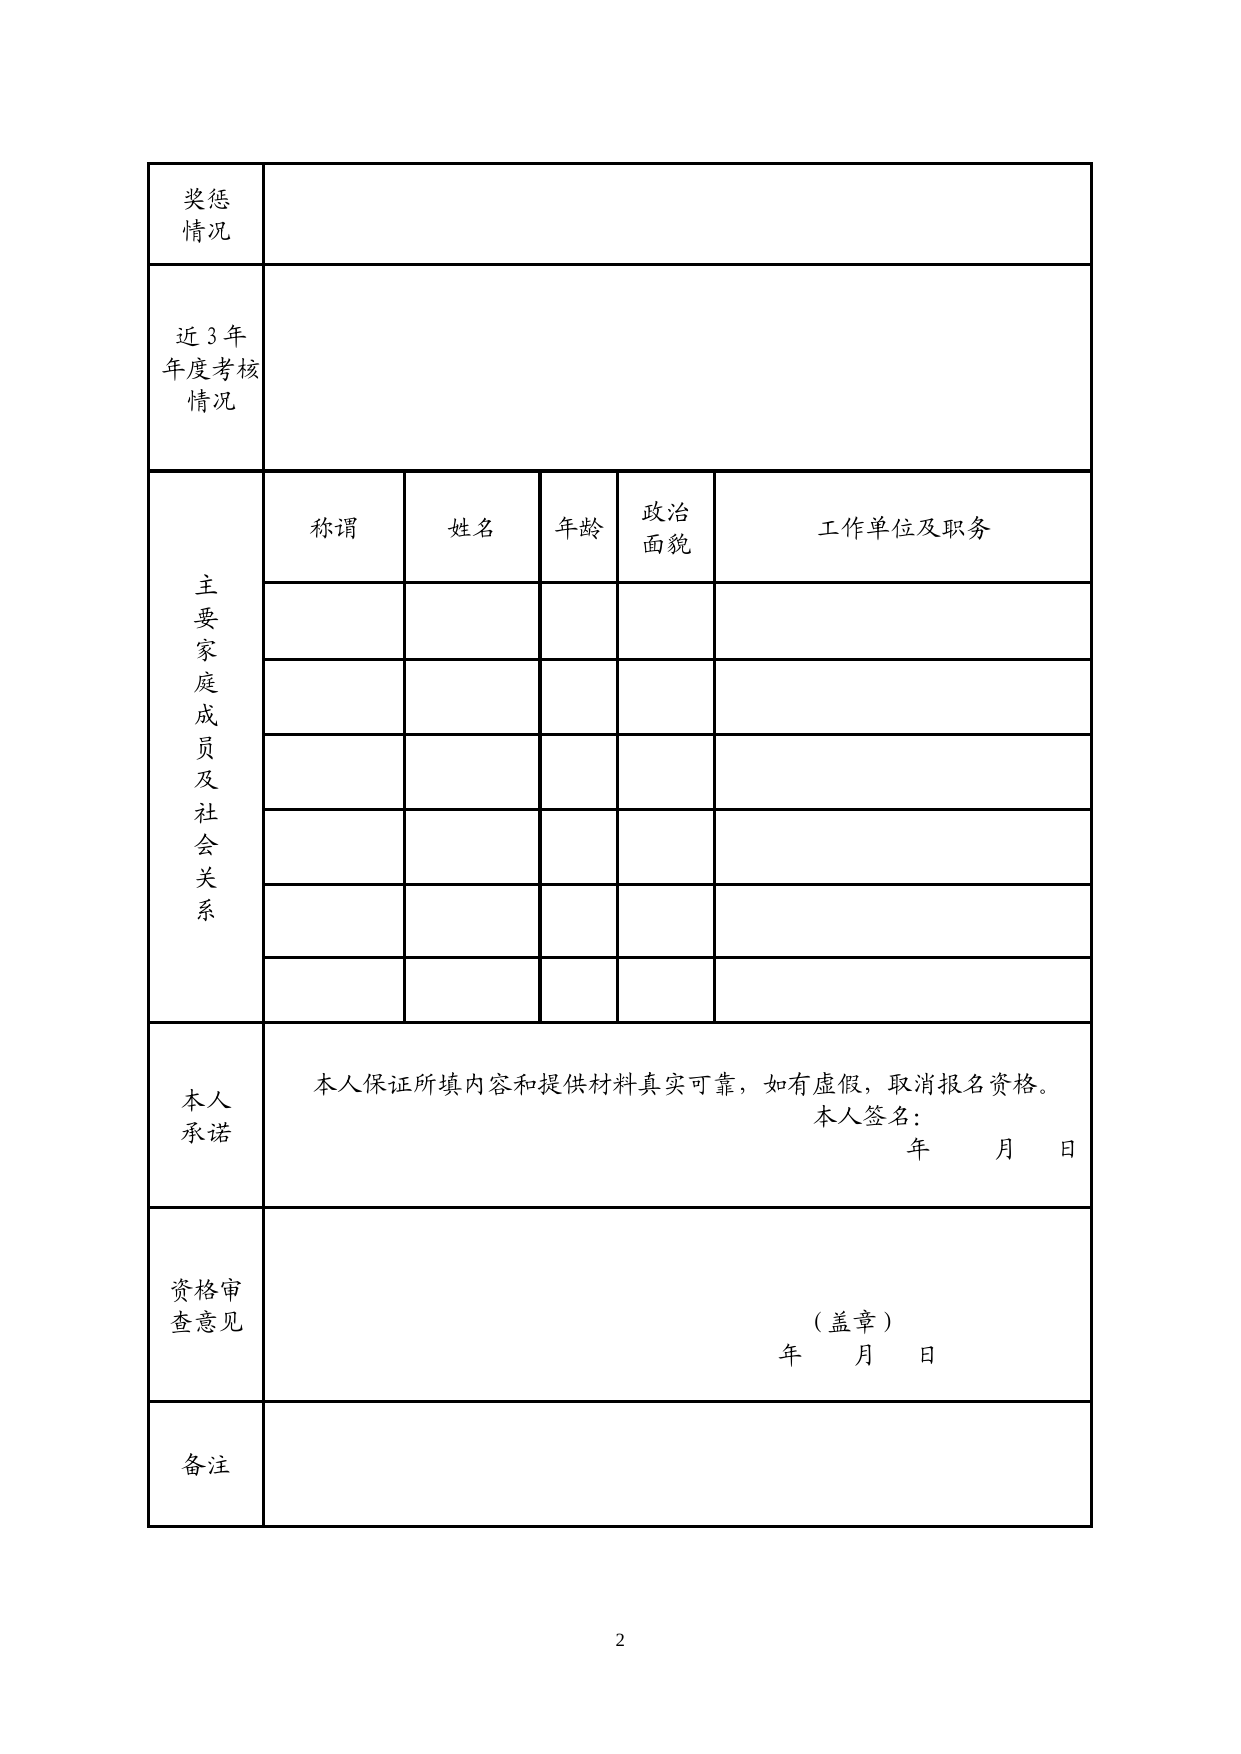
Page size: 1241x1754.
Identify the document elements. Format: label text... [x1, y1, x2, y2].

table_cell [265, 811, 403, 883]
table_cell [406, 736, 538, 808]
table_cell [542, 811, 616, 883]
table_cell [265, 1403, 1090, 1524]
table_cell [542, 661, 616, 733]
table_cell [406, 811, 538, 883]
table_cell [406, 886, 538, 956]
table_cell [406, 959, 538, 1021]
table_cell 称谓 [265, 473, 403, 581]
table_cell 主 要 家 庭 成 员 及 社 会 关 系 [150, 473, 262, 1021]
table_cell [406, 661, 538, 733]
table_cell [542, 959, 616, 1021]
table_cell [265, 266, 1090, 469]
table_cell [716, 886, 1090, 956]
table_cell [716, 811, 1090, 883]
table_cell 资格审查意见 [150, 1209, 262, 1400]
table_cell [619, 584, 713, 658]
table_cell [619, 886, 713, 956]
table_cell [265, 736, 403, 808]
table_cell 工作单位及职务 [716, 473, 1090, 581]
table_cell [542, 736, 616, 808]
table_cell [619, 736, 713, 808]
table_cell 姓名 [406, 473, 538, 581]
table_cell 奖惩 情况 [150, 165, 262, 262]
table_cell [265, 886, 403, 956]
table_cell [406, 584, 538, 658]
table_cell 本人承诺 [150, 1024, 262, 1206]
table_cell 近3年 年度考核情况 [150, 266, 262, 469]
table_cell [265, 165, 1090, 262]
table_cell [265, 584, 403, 658]
table_cell [716, 661, 1090, 733]
table_cell 年龄 [542, 473, 616, 581]
table_cell [716, 959, 1090, 1021]
table_cell 本人保证所填内容和提供材料真实可靠，如有虚假，取消报名资格。 本人签名： 年 月 日 [265, 1024, 1090, 1206]
table_cell [716, 584, 1090, 658]
table_cell [542, 584, 616, 658]
table_cell [265, 959, 403, 1021]
table_cell [619, 959, 713, 1021]
table_cell [265, 661, 403, 733]
table_cell [716, 736, 1090, 808]
table_cell （盖章） 年 月 日 [265, 1209, 1090, 1400]
table_cell [619, 811, 713, 883]
table_cell 备注 [150, 1403, 262, 1524]
table_cell [542, 886, 616, 956]
table_cell 政治面貌 [619, 473, 713, 581]
table_cell [619, 661, 713, 733]
